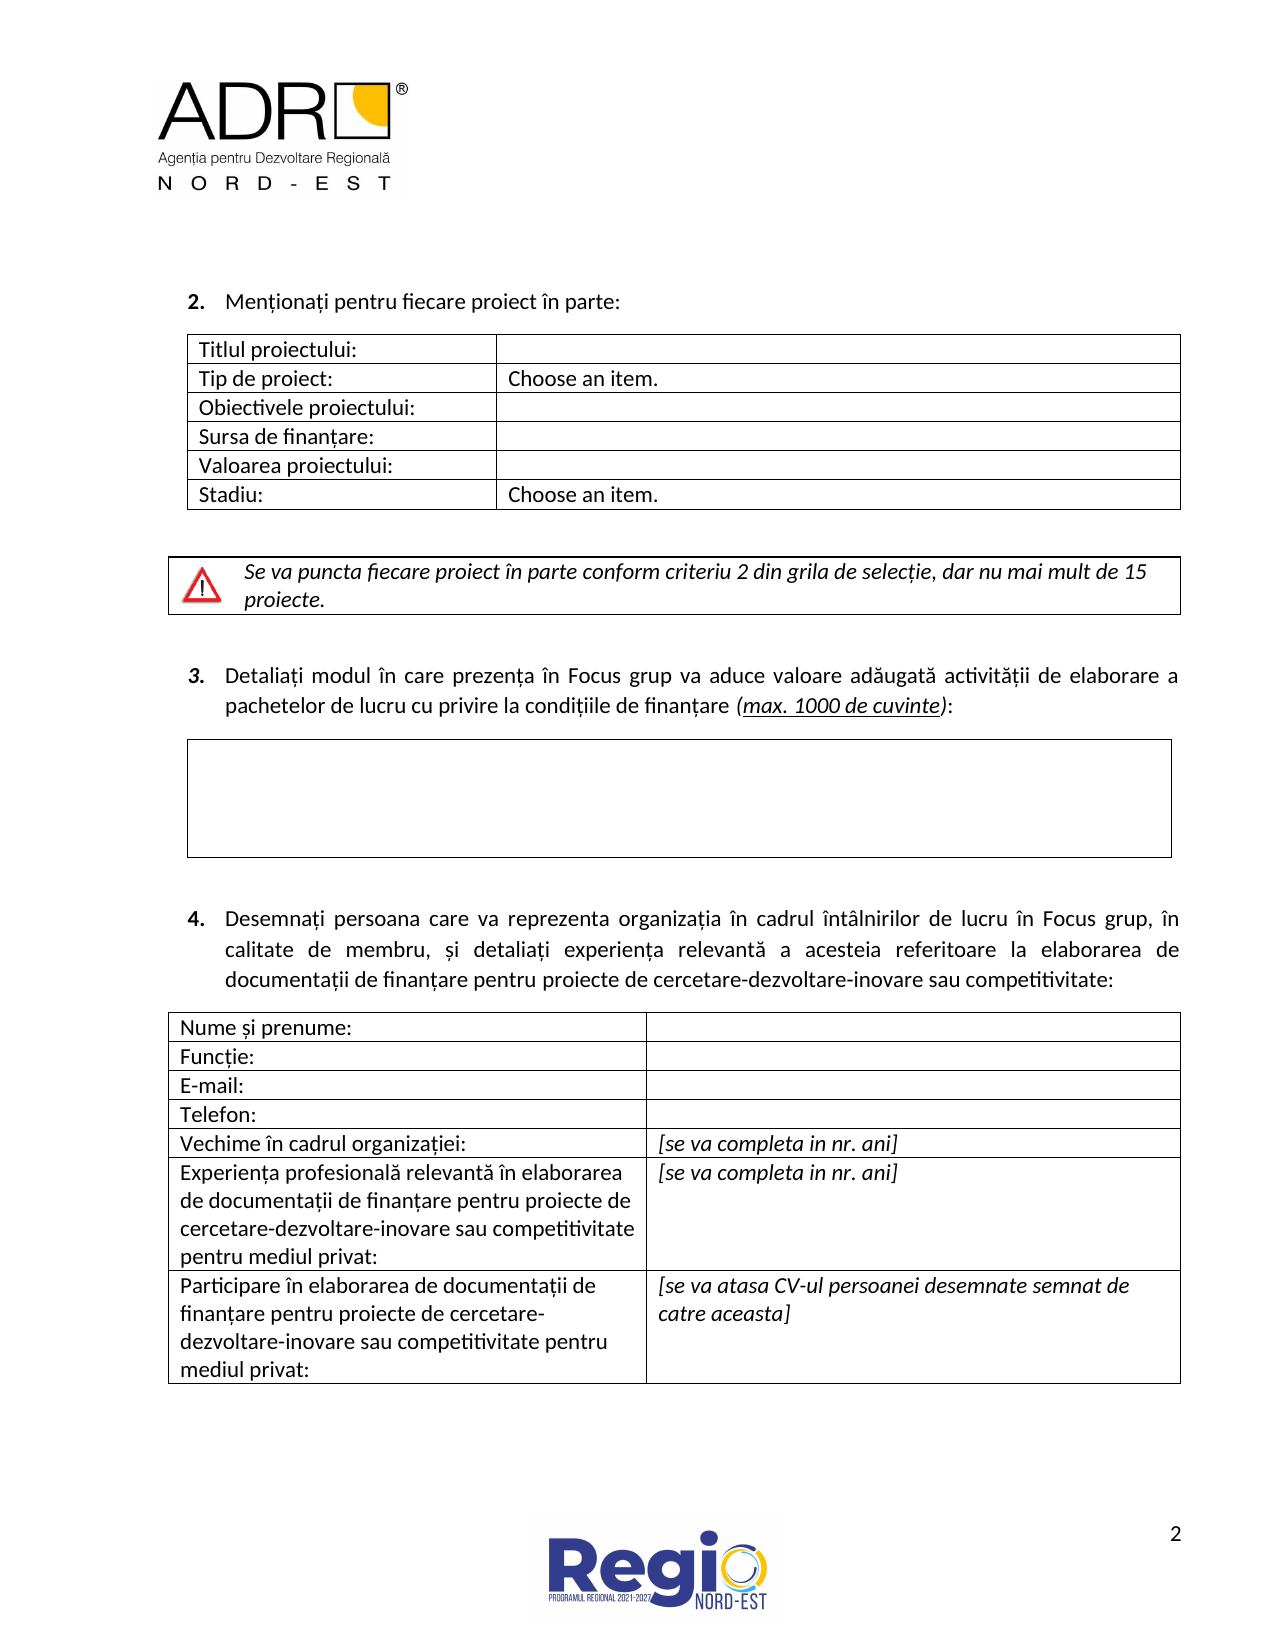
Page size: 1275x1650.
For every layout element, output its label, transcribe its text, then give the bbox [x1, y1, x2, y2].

table_cell Funcție: [169, 1042, 646, 1070]
table_cell Tip de proiect: [188, 364, 496, 392]
list Desemnați persoana care va reprezenta organizația în cadrul întâlnirilor de lucru în Focus grup, în calitate de membru, și detaliați experiența relevantă a acesteia referitoare la elaborarea de documentații de finanțare pentru proiecte de cercetare-dezvoltare-inovare sau competitivitate: [187, 904, 1181, 993]
table_header [169, 558, 233, 613]
table_header [188, 740, 1171, 857]
picture [528, 1512, 781, 1630]
table_cell [647, 1042, 1180, 1070]
table_cell Valoarea proiectului: [188, 451, 496, 479]
table_header Se va puncta fiecare proiect în parte conform criteriu 2 din grila de selecție, dar nu mai mult de 15 proiecte. [233, 558, 1180, 613]
table_cell [647, 1071, 1180, 1099]
table_cell [497, 393, 1180, 421]
table_cell E-mail: [169, 1071, 646, 1099]
table_header Titlul proiectului: [188, 335, 496, 363]
table_cell Vechime în cadrul organizației: [169, 1129, 646, 1157]
table_cell Telefon: [169, 1100, 646, 1128]
table_header [647, 1013, 1180, 1041]
table_cell Experiența profesională relevantă în elaborarea de documentații de finanțare pentru proiecte de cercetare-dezvoltare-inovare sau competitivitate pentru mediul privat: [169, 1158, 646, 1270]
list Menționați pentru fiecare proiect în parte: [187, 287, 1181, 315]
table_cell Obiectivele proiectului: [188, 393, 496, 421]
list Detaliați modul în care prezența în Focus grup va aduce valoare adăugată activității de elaborare a pachetelor de lucru cu privire la condițiile de finanțare (max. 1000 de cuvinte): [187, 661, 1181, 719]
table_cell Participare în elaborarea de documentații de finanțare pentru proiecte de cercetare-dezvoltare-inovare sau competitivitate pentru mediul privat: [169, 1271, 646, 1383]
table_header Nume și prenume: [169, 1013, 646, 1041]
table_cell [497, 451, 1180, 479]
picture [180, 567, 222, 604]
table_cell [497, 422, 1180, 450]
table_cell Stadiu: [188, 480, 496, 508]
picture [150, 75, 410, 199]
table_cell [se va completa in nr. ani] [647, 1158, 1180, 1270]
table_cell [647, 1100, 1180, 1128]
table_cell [se va atasa CV-ul persoanei desemnate semnat de catre aceasta] [647, 1271, 1180, 1383]
table_header [497, 335, 1180, 363]
table_cell [se va completa in nr. ani] [647, 1129, 1180, 1157]
table_cell Sursa de finanțare: [188, 422, 496, 450]
